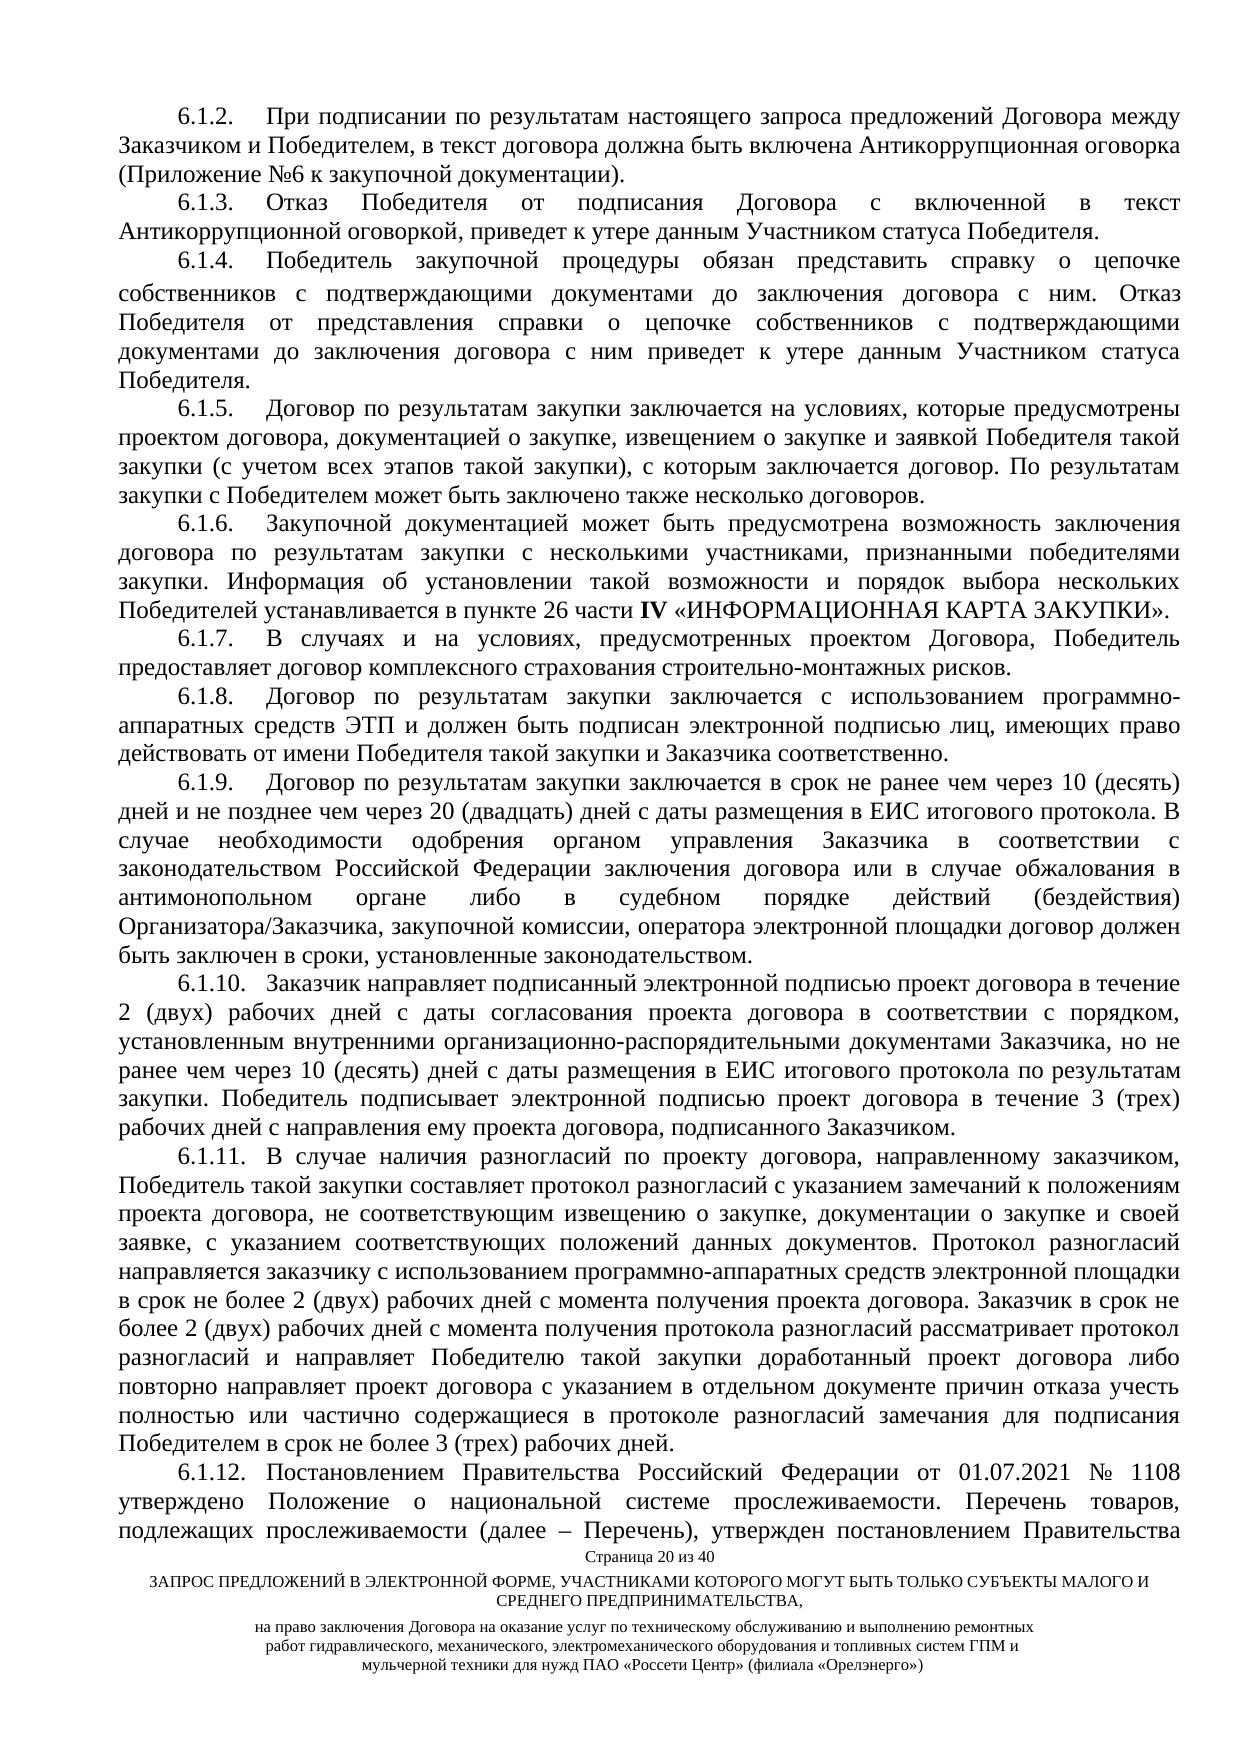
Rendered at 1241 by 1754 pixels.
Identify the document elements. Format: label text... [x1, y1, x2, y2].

subtitle Закупочной документацией может быть предусмотрена возможность заключения договора по результатам закупки с несколькими участниками, признанными победителями закупки. Информация об установлении такой возможности и порядок выбора нескольких Победителей устанавливается в пункте 26 части IV «ИНФОРМАЦИОННАЯ КАРТА ЗАКУПКИ». [118, 508, 1181, 623]
subtitle Заказчик направляет подписанный электронной подписью проект договора в течение 2 (двух) рабочих дней с даты согласования проекта договора в соответствии с порядком, установленным внутренними организационно-распорядительными документами Заказчика, но не ранее чем через 10 (десять) дней с даты размещения в ЕИС итогового протокола по результатам закупки. Победитель подписывает электронной подписью проект договора в течение 3 (трех) рабочих дней с направления ему проекта договора, подписанного Заказчиком. [118, 968, 1181, 1141]
subtitle Отказ Победителя от подписания Договора с включенной в текст Антикоррупционной оговоркой, приведет к утере данным Участником статуса Победителя. [118, 187, 1181, 245]
subtitle Договор по результатам закупки заключается в срок не ранее чем через 10 (десять) дней и не позднее чем через 20 (двадцать) дней с даты размещения в ЕИС итогового протокола. В случае необходимости одобрения органом управления Заказчика в соответствии с законодательством Российской Федерации заключения договора или в случае обжалования в антимонопольном органе либо в судебном порядке действий (бездействия) Организатора/Заказчика, закупочной комиссии, оператора электронной площадки договор должен быть заключен в сроки, установленные законодательством. [118, 767, 1181, 968]
subtitle Договор по результатам закупки заключается на условиях, которые предусмотрены проектом договора, документацией о закупке, извещением о закупке и заявкой Победителя такой закупки (с учетом всех этапов такой закупки), с которым заключается договор. По результатам закупки с Победителем может быть заключено также несколько договоров. [118, 393, 1181, 508]
subtitle Договор по результатам закупки заключается с использованием программно-аппаратных средств ЭТП и должен быть подписан электронной подписью лиц, имеющих право действовать от имени Победителя такой закупки и Заказчика соответственно. [118, 681, 1181, 767]
subtitle Победитель закупочной процедуры обязан представить справку о цепочке собственников с подтверждающими документами до заключения договора с ним. Отказ Победителя от представления справки о цепочке собственников с подтверждающими документами до заключения договора с ним приведет к утере данным Участником статуса Победителя. [118, 245, 1181, 393]
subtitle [118, 1457, 1181, 1543]
subtitle В случае наличия разногласий по проекту договора, направленному заказчиком, Победитель такой закупки составляет протокол разногласий с указанием замечаний к положениям проекта договора, не соответствующим извещению о закупке, документации о закупке и своей заявке, с указанием соответствующих положений данных документов. Протокол разногласий направляется заказчику с использованием программно-аппаратных средств электронной площадки в срок не более 2 (двух) рабочих дней с момента получения проекта договора. Заказчик в срок не более 2 (двух) рабочих дней с момента получения протокола разногласий рассматривает протокол разногласий и направляет Победителю такой закупки доработанный проект договора либо повторно направляет проект договора с указанием в отдельном документе причин отказа учесть полностью или частично содержащиеся в протоколе разногласий замечания для подписания Победителем в срок не более 3 (трех) рабочих дней. [118, 1141, 1181, 1457]
subtitle В случаях и на условиях, предусмотренных проектом Договора, Победитель предоставляет договор комплексного страхования строительно-монтажных рисков. [118, 623, 1181, 681]
subtitle При подписании по результатам настоящего запроса предложений Договора между Заказчиком и Победителем, в текст договора должна быть включена Антикоррупционная оговорка (Приложение №6 к закупочной документации). [118, 101, 1181, 187]
